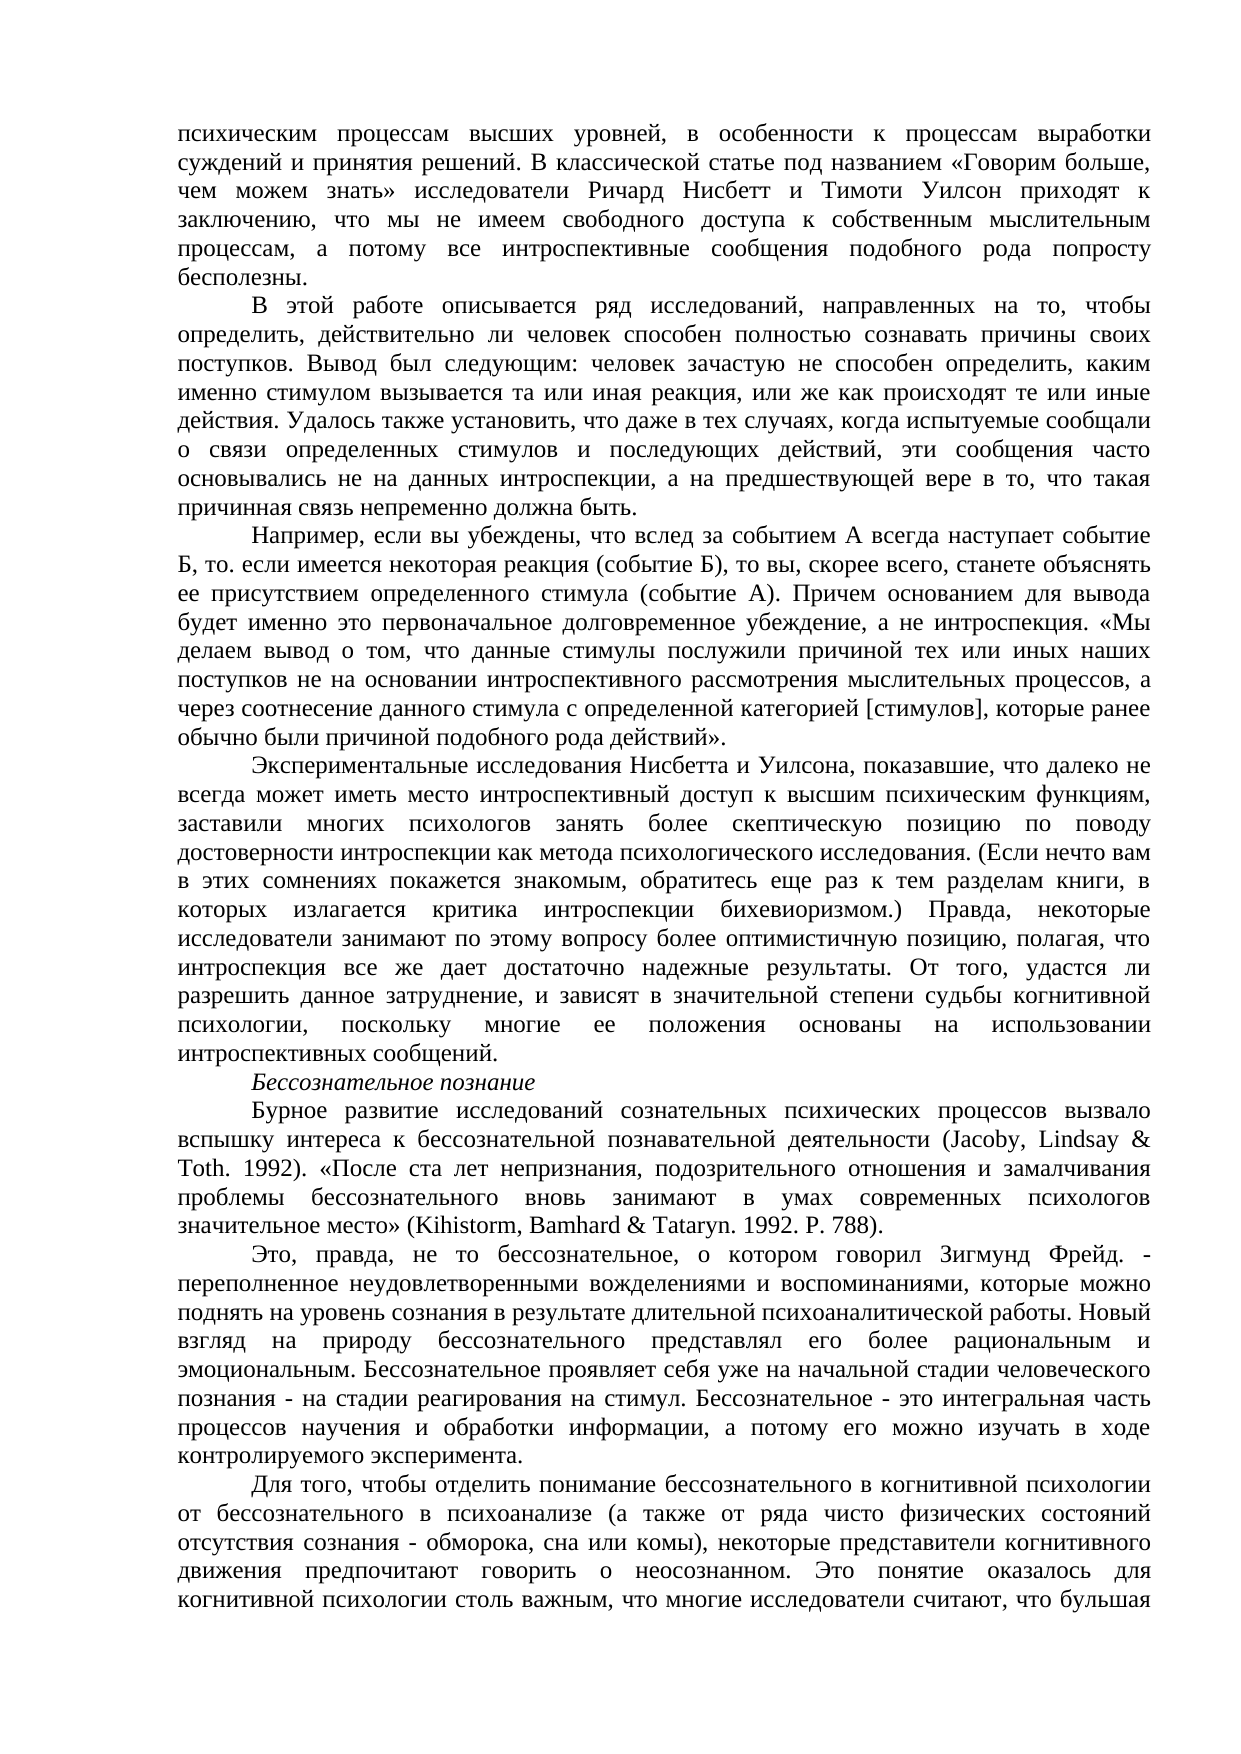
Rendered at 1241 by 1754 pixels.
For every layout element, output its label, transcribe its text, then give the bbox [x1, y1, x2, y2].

text Экспериментальные исследования Нисбетта и Уилсона, показавшие, что далеко не всегда может иметь место интроспективный доступ к высшим психическим функциям, заставили многих психологов занять более скептическую позицию по поводу достоверности интроспекции как метода психологического исследования. (Если нечто вам в этих сомнениях покажется знакомым, обратитесь еще раз к тем разделам книги, в которых излагается критика интроспекции бихевиоризмом.) Правда, некоторые исследователи занимают по этому вопросу более оптимистичную позицию, полагая, что интроспекция все же дает достаточно надежные результаты. От того, удастся ли разрешить данное затруднение, и зависят в значительной степени судьбы когнитивной психологии, поскольку многие ее положения основаны на использовании интроспективных сообщений. [177, 751, 1152, 1067]
text Например, если вы убеждены, что вслед за событием А всегда наступает событие Б, то. если имеется некоторая реакция (событие Б), то вы, скорее всего, станете объяснять ее присутствием определенного стимула (событие А). Причем основанием для вывода будет именно это первоначальное долговременное убеждение, а не интроспекция. «Мы делаем вывод о том, что данные стимулы послужили причиной тех или иных наших поступков не на основании интроспективного рассмотрения мыслительных процессов, а через соотнесение данного стимула с определенной категорией [стимулов], которые ранее обычно были причиной подобного рода действий». [177, 521, 1152, 751]
text Бессознательное познание [177, 1067, 1152, 1096]
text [177, 118, 1152, 291]
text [177, 1469, 1152, 1613]
text В этой работе описывается ряд исследований, направленных на то, чтобы определить, действительно ли человек способен полностью сознавать причины своих поступков. Вывод был следующим: человек зачастую не способен определить, каким именно стимулом вызывается та или иная реакция, или же как происходят те или иные действия. Удалось также установить, что даже в тех случаях, когда испытуемые сообщали о связи определенных стимулов и последующих действий, эти сообщения часто основывались не на данных интроспекции, а на предшествующей вере в то, что такая причинная связь непременно должна быть. [177, 291, 1152, 521]
text Бурное развитие исследований сознательных психических процессов вызвало вспышку интереса к бессознательной познавательной деятельности (Jacoby, Lindsay & Toth. 1992). «После ста лет непризнания, подозрительного отношения и замалчивания проблемы бессознательного вновь занимают в умах современных психологов значительное место» (Kihistorm, Bamhard & Tataryn. 1992. P. 788). [177, 1096, 1152, 1239]
text Это, правда, не то бессознательное, о котором говорил Зигмунд Фрейд. - переполненное неудовлетворенными вожделениями и воспоминаниями, которые можно поднять на уровень сознания в результате длительной психоаналитической работы. Новый взгляд на природу бессознательного представлял его более рациональным и эмоциональным. Бессознательное проявляет себя уже на начальной стадии человеческого познания - на стадии реагирования на стимул. Бессознательное - это интегральная часть процессов научения и обработки информации, а потому его можно изучать в ходе контролируемого эксперимента. [177, 1239, 1152, 1469]
